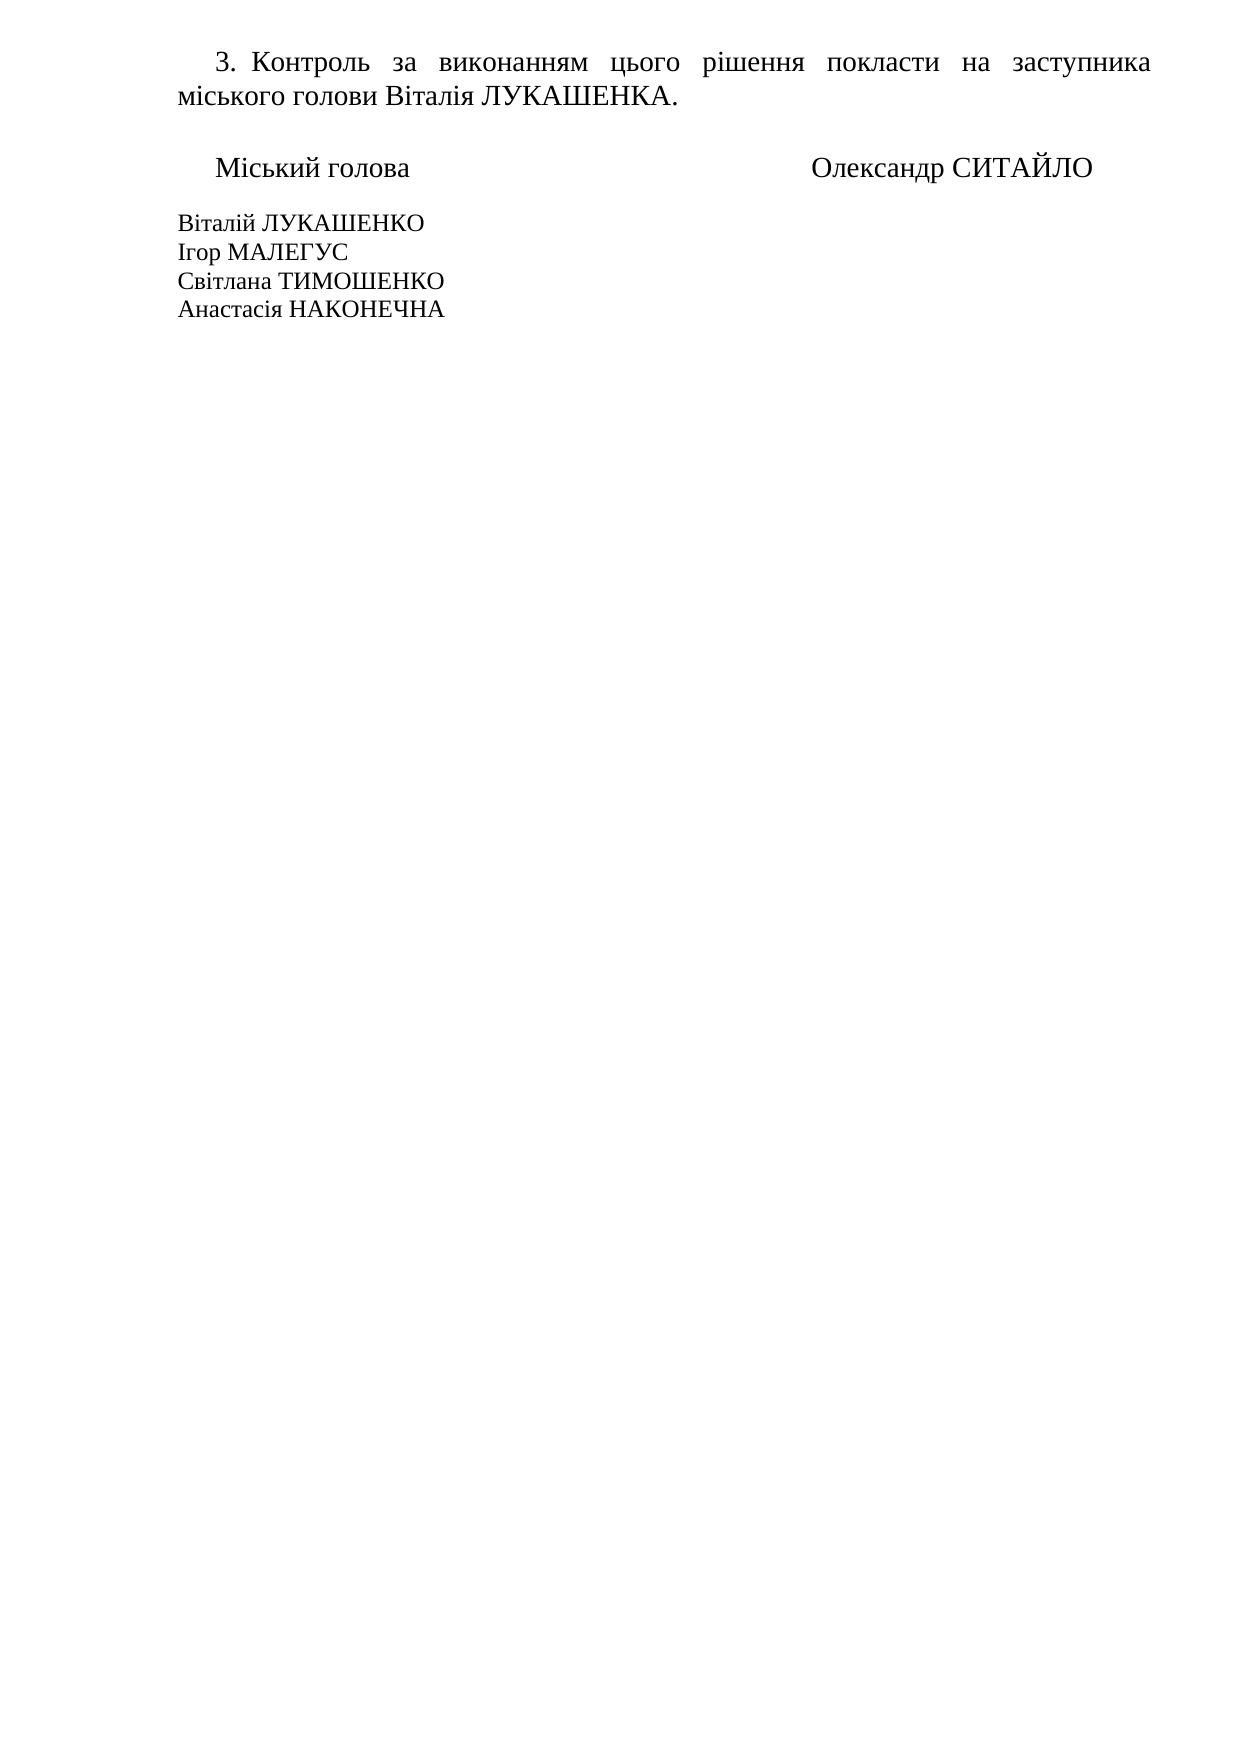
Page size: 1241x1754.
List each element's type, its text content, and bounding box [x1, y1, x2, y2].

list Контроль за виконанням цього рішення покласти на заступника міського голови Віталія ЛУКАШЕНКА. [177, 44, 1152, 111]
text Віталій ЛУКАШЕНКО [177, 208, 1152, 237]
text Світлана ТИМОШЕНКО [177, 266, 1152, 294]
text Міський голова Олександр СИТАЙЛО [215, 150, 1152, 183]
text Анастасія НАКОНЕЧНА [177, 294, 1152, 323]
text Ігор МАЛЕГУС [177, 237, 1152, 266]
